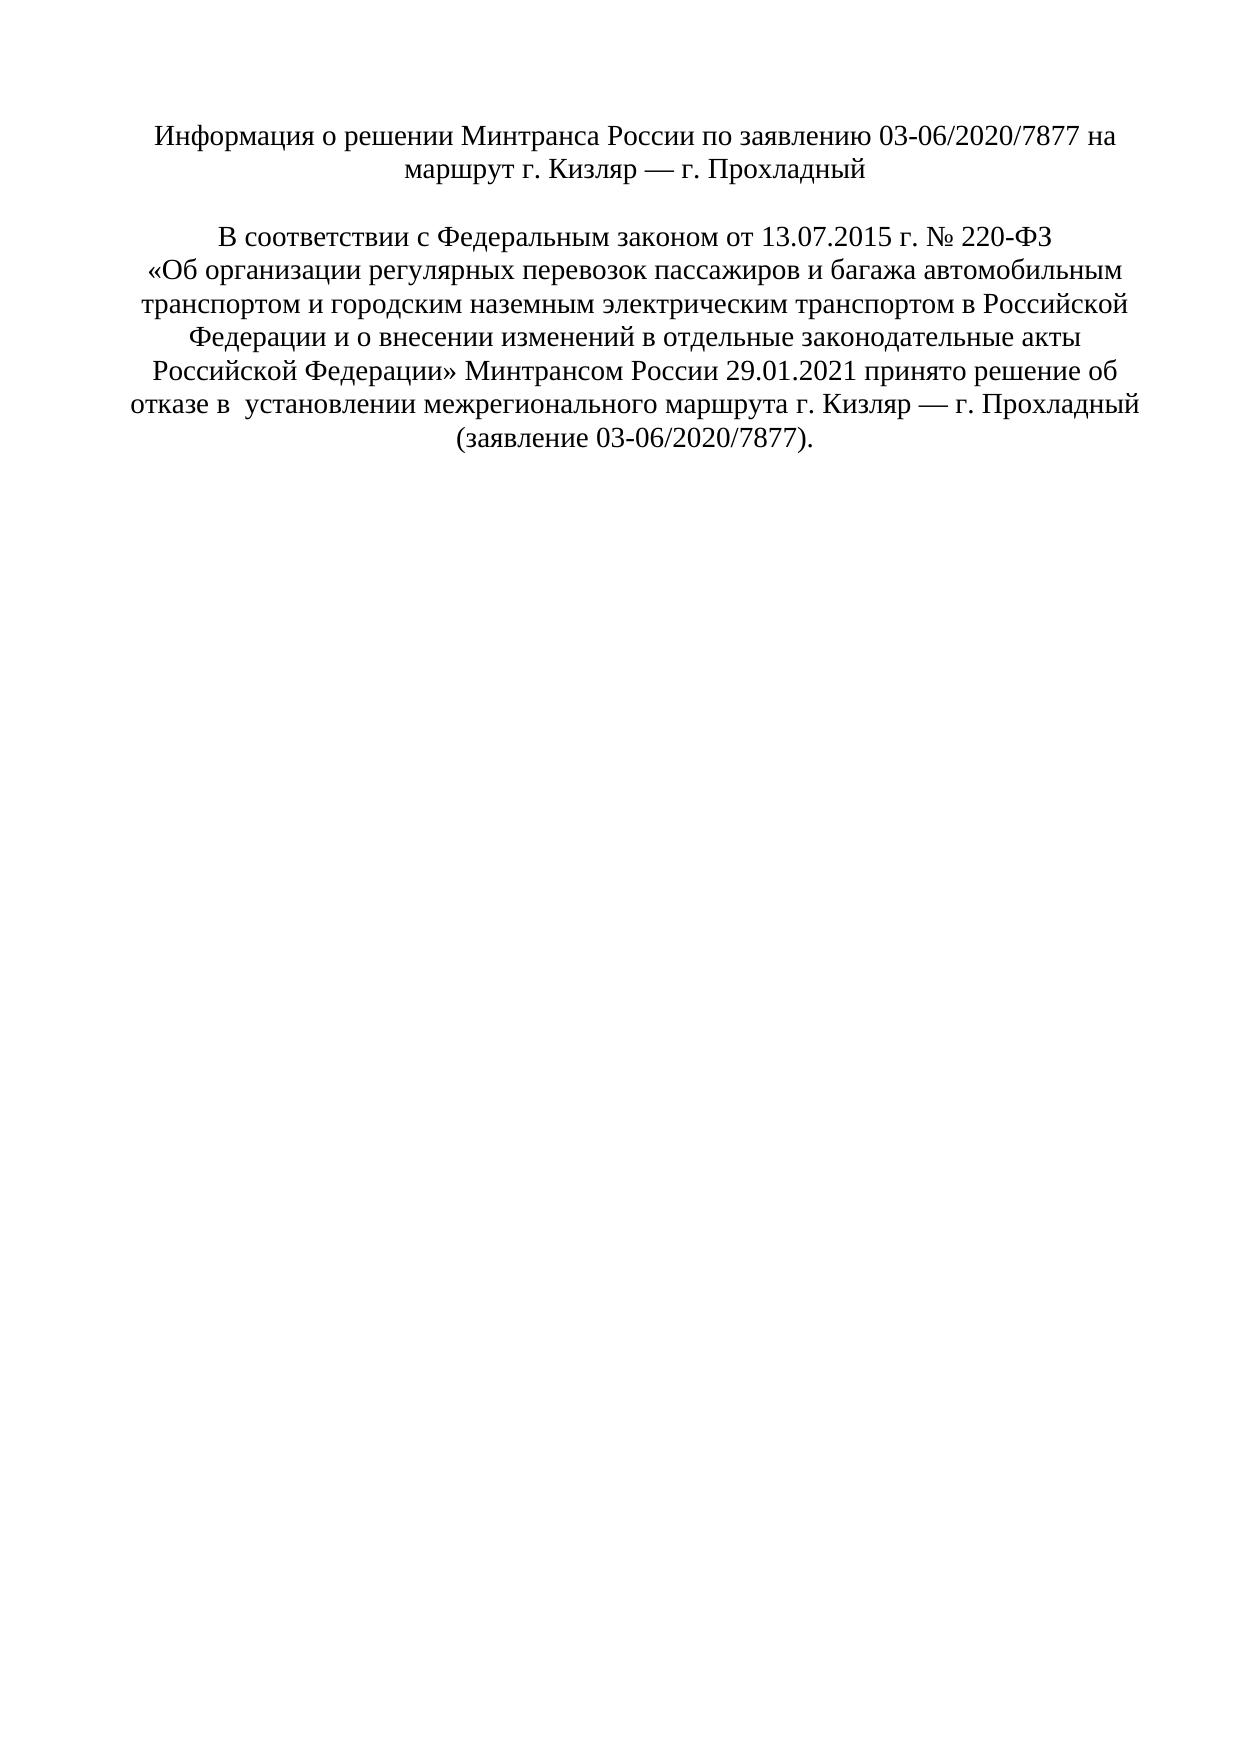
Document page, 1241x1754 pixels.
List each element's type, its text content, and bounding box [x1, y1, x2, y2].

text Информация о решении Минтранса России по заявлению 03-06/2020/7877 на маршрут г. Кизляр — г. Прохладный [118, 118, 1152, 185]
text В соответствии с Федеральным законом от 13.07.2015 г. № 220-ФЗ «Об организации регулярных перевозок пассажиров и багажа автомобильным транспортом и городским наземным электрическим транспортом в Российской Федерации и о внесении изменений в отдельные законодательные акты Российской Федерации» Минтрансом России 29.01.2021 принято решение об отказе в установлении межрегионального маршрута г. Кизляр — г. Прохладный (заявление 03-06/2020/7877). [118, 219, 1152, 453]
